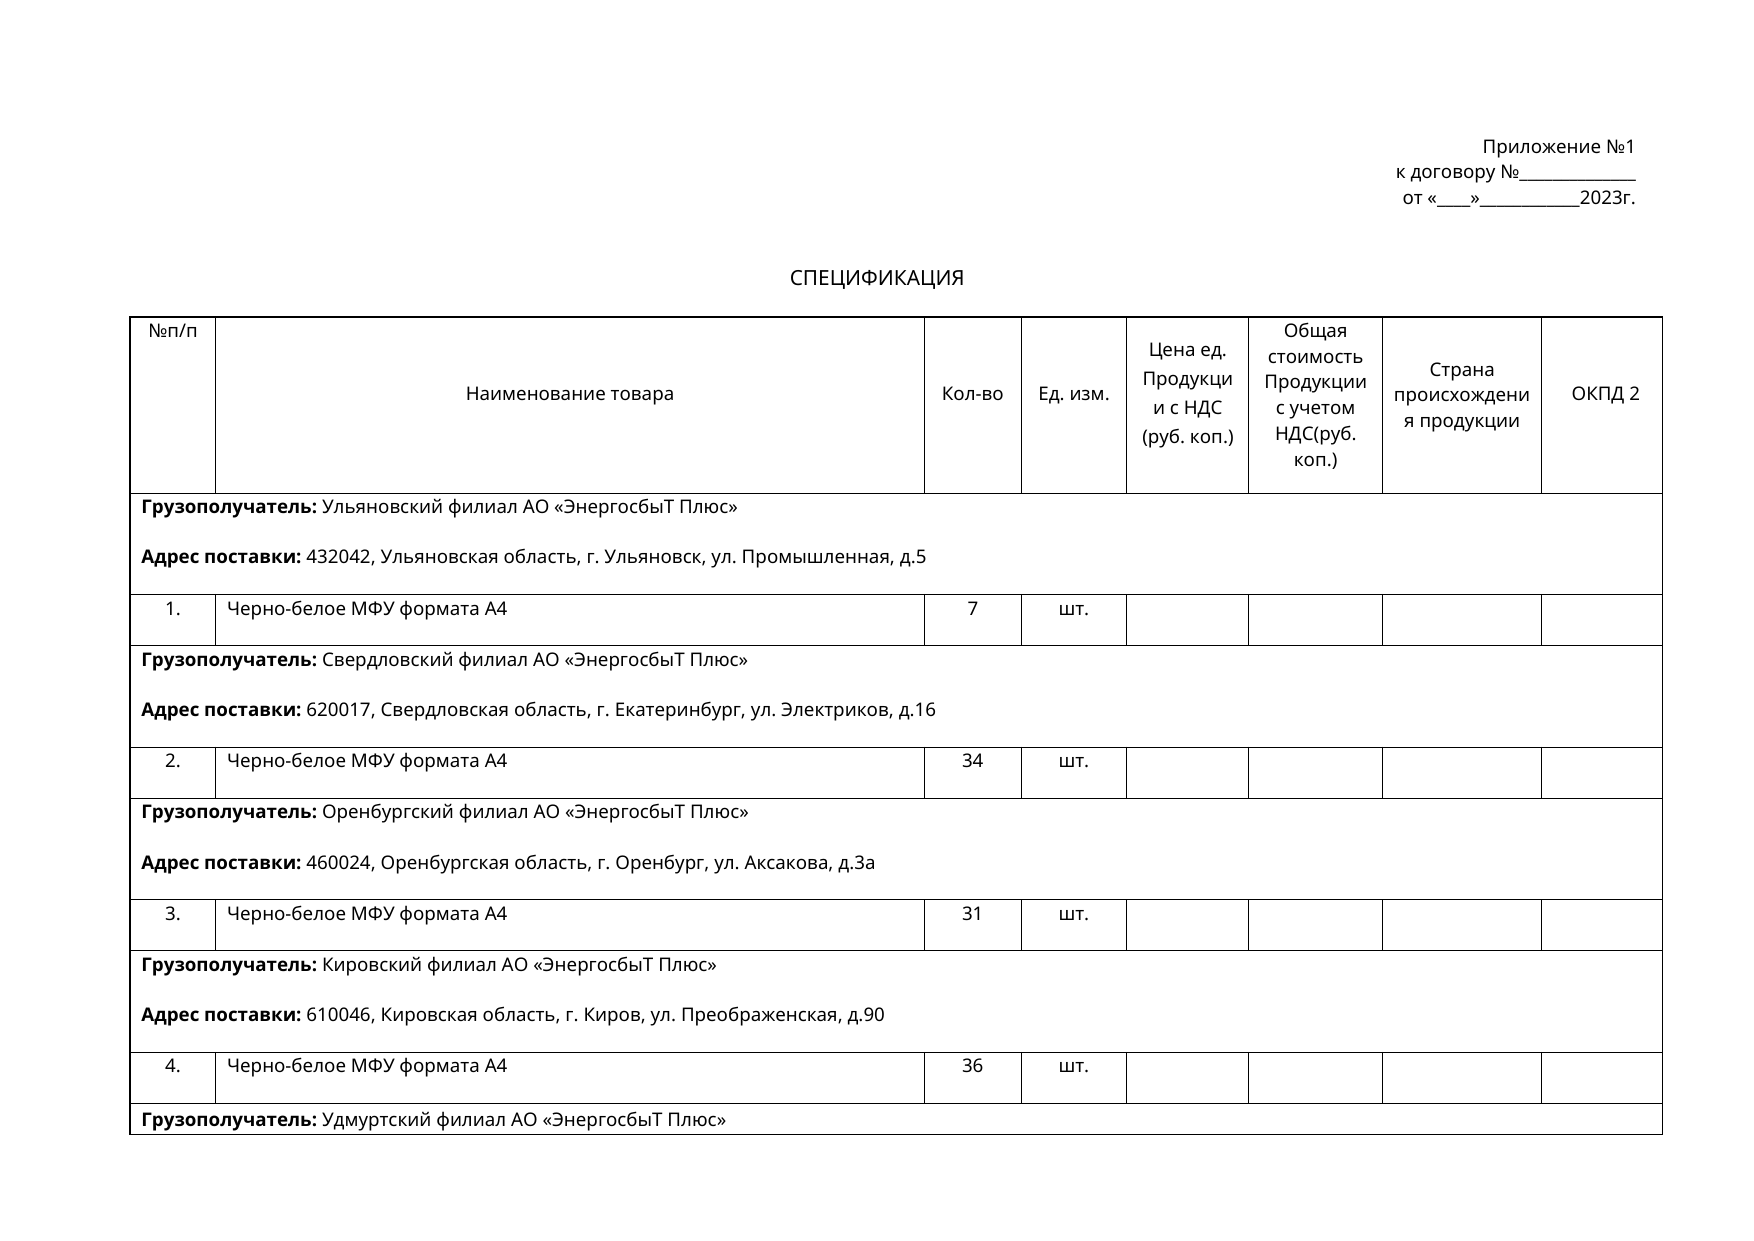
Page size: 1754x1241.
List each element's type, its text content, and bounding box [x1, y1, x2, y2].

table_cell [1383, 748, 1541, 798]
table_header Наименование товара [216, 318, 924, 493]
table_cell [1542, 595, 1662, 645]
table_cell Грузополучатель: Кировский филиал АО «ЭнергосбыТ Плюс» Адрес поставки: 610046, Кировская область, г. Киров, ул. Преображенская, д.90 [131, 951, 1662, 1052]
table_cell [1383, 900, 1541, 950]
table_cell 36 [925, 1053, 1021, 1103]
table_cell Черно-белое МФУ формата А4 [216, 748, 924, 798]
table_cell [1249, 748, 1382, 798]
table_cell 31 [925, 900, 1021, 950]
table_cell шт. [1022, 900, 1126, 950]
text к договору №______________ [118, 158, 1636, 184]
table_cell [1542, 748, 1662, 798]
table_header Страна происхождения продукции [1383, 318, 1541, 493]
table_cell [1127, 900, 1248, 950]
table_cell шт. [1022, 1053, 1126, 1103]
table_cell Черно-белое МФУ формата А4 [216, 1053, 924, 1103]
table_header Кол-во [925, 318, 1021, 493]
table_cell шт. [1022, 748, 1126, 798]
table_cell Черно-белое МФУ формата А4 [216, 900, 924, 950]
table_cell 7 [925, 595, 1021, 645]
table_cell [1249, 900, 1382, 950]
table_cell [1542, 900, 1662, 950]
table_cell Черно-белое МФУ формата А4 [216, 595, 924, 645]
table_cell [1249, 1053, 1382, 1103]
table_cell [1383, 1053, 1541, 1103]
table_cell 1. [131, 595, 215, 645]
table_cell [1127, 595, 1248, 645]
table_cell 34 [925, 748, 1021, 798]
table_header №п/п [131, 318, 215, 493]
table_cell [1127, 1053, 1248, 1103]
table_cell [1249, 595, 1382, 645]
table_cell [1542, 1053, 1662, 1103]
table_cell Грузополучатель: Свердловский филиал АО «ЭнергосбыТ Плюс» Адрес поставки: 620017, Свердловская область, г. Екатеринбург, ул. Электриков, д.16 [131, 646, 1662, 747]
text от «____»____________2023г. [118, 184, 1636, 209]
table_header Цена ед. Продукции с НДС (руб. коп.) [1127, 318, 1248, 493]
table_cell Грузополучатель: Удмуртский филиал АО «ЭнергосбыТ Плюс» Адрес поставки: 426063, Удмуртская Республика, г. Ижевск, ул. Орджоникидзе, д.52а [131, 1104, 1662, 1134]
table_cell 3. [131, 900, 215, 950]
table_cell шт. [1022, 595, 1126, 645]
table_cell Грузополучатель: Оренбургский филиал АО «ЭнергосбыТ Плюс» Адрес поставки: 460024, Оренбургская область, г. Оренбург, ул. Аксакова, д.3а [131, 799, 1662, 899]
text СПЕЦИФИКАЦИЯ [118, 263, 1636, 291]
text Приложение №1 [118, 133, 1636, 158]
table_cell [1127, 748, 1248, 798]
table_cell Грузополучатель: Ульяновский филиал АО «ЭнергосбыТ Плюс» Адрес поставки: 432042, Ульяновская область, г. Ульяновск, ул. Промышленная, д.5 [131, 494, 1662, 594]
table_header ОКПД 2 [1542, 318, 1662, 493]
table_header Общая стоимость Продукции с учетом НДС(руб. коп.) [1249, 318, 1382, 493]
table_cell [1383, 595, 1541, 645]
table_cell 2. [131, 748, 215, 798]
table_cell 4. [131, 1053, 215, 1103]
table_header Ед. изм. [1022, 318, 1126, 493]
